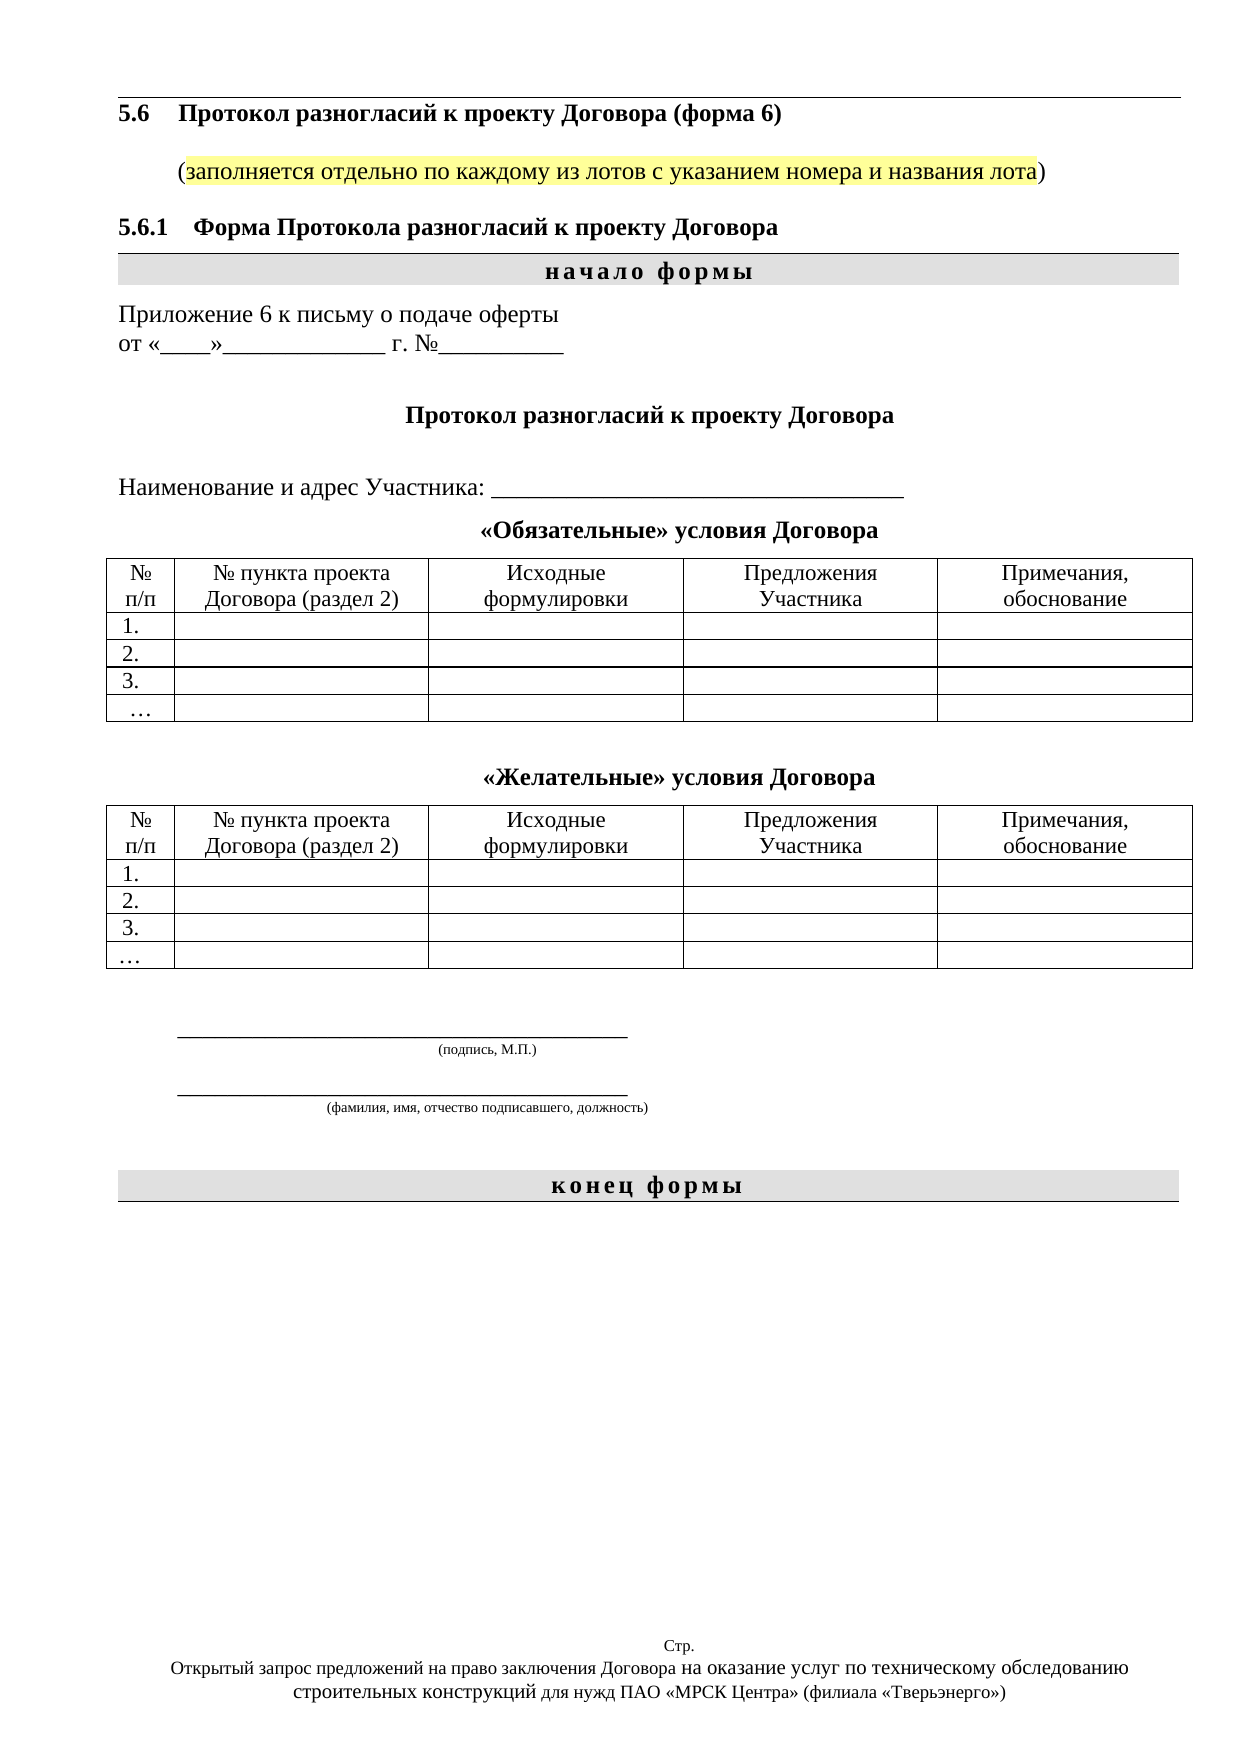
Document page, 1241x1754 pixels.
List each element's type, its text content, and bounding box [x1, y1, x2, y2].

text «Желательные» условия Договора [118, 762, 1181, 790]
table_header Исходные формулировки [429, 559, 683, 612]
table_header № п/п [107, 559, 174, 612]
table_cell [938, 887, 1192, 913]
table_cell [175, 695, 428, 721]
text ____________________________________ [118, 1070, 1181, 1098]
table_header № пункта проекта Договора (раздел 2) [175, 806, 428, 858]
table_cell [684, 860, 937, 886]
table_cell [175, 860, 428, 886]
table_header Примечания, обоснование [938, 806, 1192, 858]
text Наименование и адрес Участника: _________________________________ [118, 472, 1181, 500]
table_cell [107, 914, 174, 941]
table_cell [684, 914, 937, 941]
table_cell [429, 668, 683, 694]
table_cell [938, 914, 1192, 941]
table_header Предложения Участника [684, 559, 937, 612]
table_cell [107, 860, 174, 886]
text (фамилия, имя, отчество подписавшего, должность) [118, 1098, 797, 1127]
text (подпись, М.П.) [118, 1041, 797, 1070]
table_cell [429, 613, 683, 639]
table_cell [938, 860, 1192, 886]
text начало формы [118, 254, 1179, 285]
subtitle Форма Протокола разногласий к проекту Договора [118, 212, 1181, 240]
table_cell [429, 914, 683, 941]
table_cell [107, 668, 174, 694]
table_cell [684, 942, 937, 968]
table_header Предложения Участника [684, 806, 937, 858]
table_cell … [107, 942, 174, 968]
table_header № п/п [107, 806, 174, 858]
table_cell [107, 613, 174, 639]
table_cell [107, 640, 174, 666]
table_cell [429, 887, 683, 913]
table_cell [429, 942, 683, 968]
text «Обязательные» условия Договора [118, 515, 1181, 543]
subtitle Протокол разногласий к проекту Договора (форма 6) [118, 98, 1181, 127]
text Протокол разногласий к проекту Договора [118, 400, 1181, 428]
text Приложение 6 к письму о подаче оферты от «____»_____________ г. №__________ [118, 299, 1181, 357]
table_cell [938, 942, 1192, 968]
table_cell [938, 640, 1192, 666]
table_cell [175, 914, 428, 941]
text ____________________________________ [118, 1012, 1181, 1041]
table_cell [684, 613, 937, 639]
table_cell [684, 668, 937, 694]
table_cell [429, 695, 683, 721]
table_cell [684, 640, 937, 666]
table_cell [684, 887, 937, 913]
table_cell [175, 640, 428, 666]
table_header № пункта проекта Договора (раздел 2) [175, 559, 428, 612]
table_header Примечания, обоснование [938, 559, 1192, 612]
table_cell [175, 613, 428, 639]
table_cell [429, 640, 683, 666]
table_cell [938, 695, 1192, 721]
table_header Исходные формулировки [429, 806, 683, 858]
table_cell [107, 887, 174, 913]
table_cell [684, 695, 937, 721]
table_cell … [107, 695, 174, 721]
table_cell [175, 887, 428, 913]
table_cell [938, 613, 1192, 639]
table_cell [175, 668, 428, 694]
table_cell [175, 942, 428, 968]
table_cell [938, 668, 1192, 694]
text конец формы [118, 1170, 1179, 1201]
table_cell [429, 860, 683, 886]
